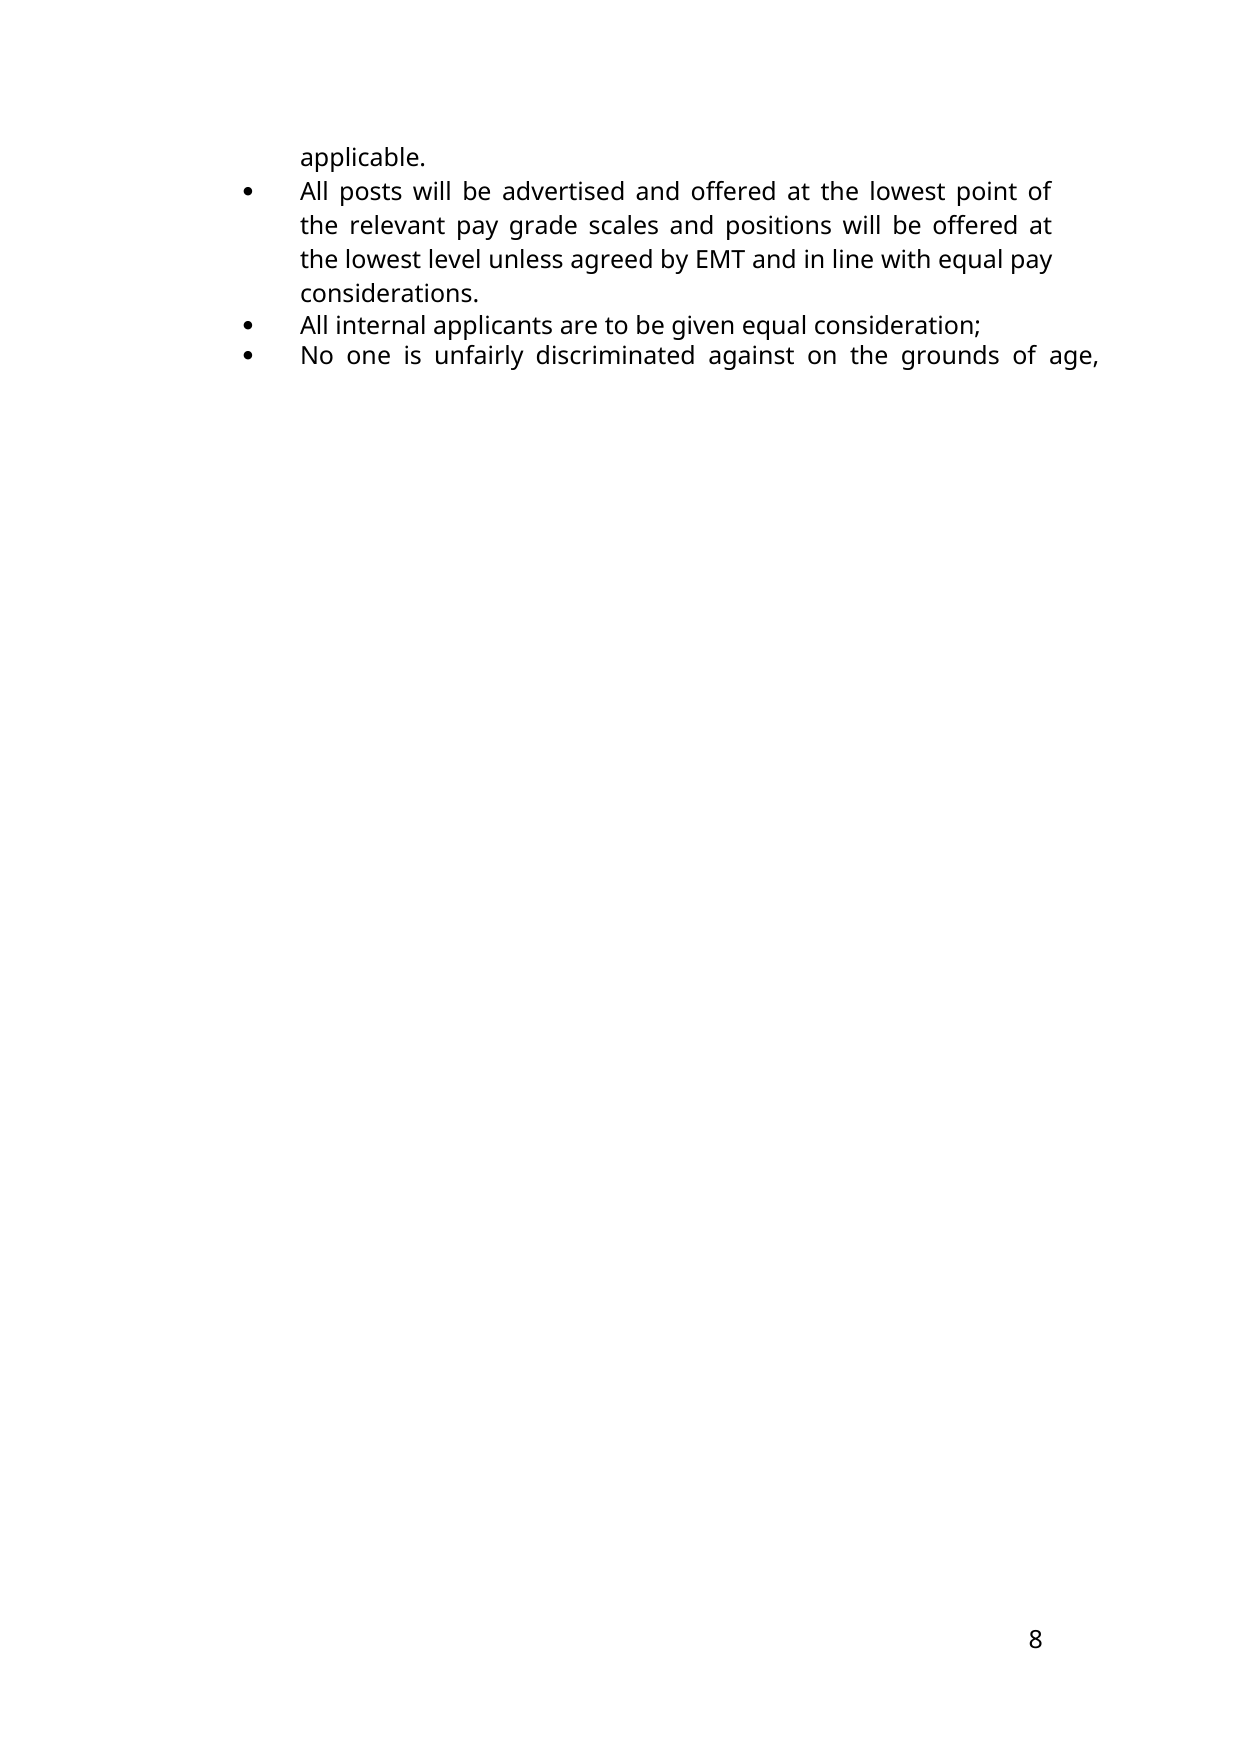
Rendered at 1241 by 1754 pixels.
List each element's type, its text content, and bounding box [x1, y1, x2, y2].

list All posts will be advertised and offered at the lowest point of the relevant pay grade scales and positions will be offered at the lowest level unless agreed by EMT and in line with equal pay considerations. [243, 174, 1053, 310]
list All internal applicants are to be given equal consideration; [243, 310, 1138, 340]
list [243, 139, 1053, 174]
list No one is unfairly discriminated against on the grounds of age, [243, 340, 1138, 371]
